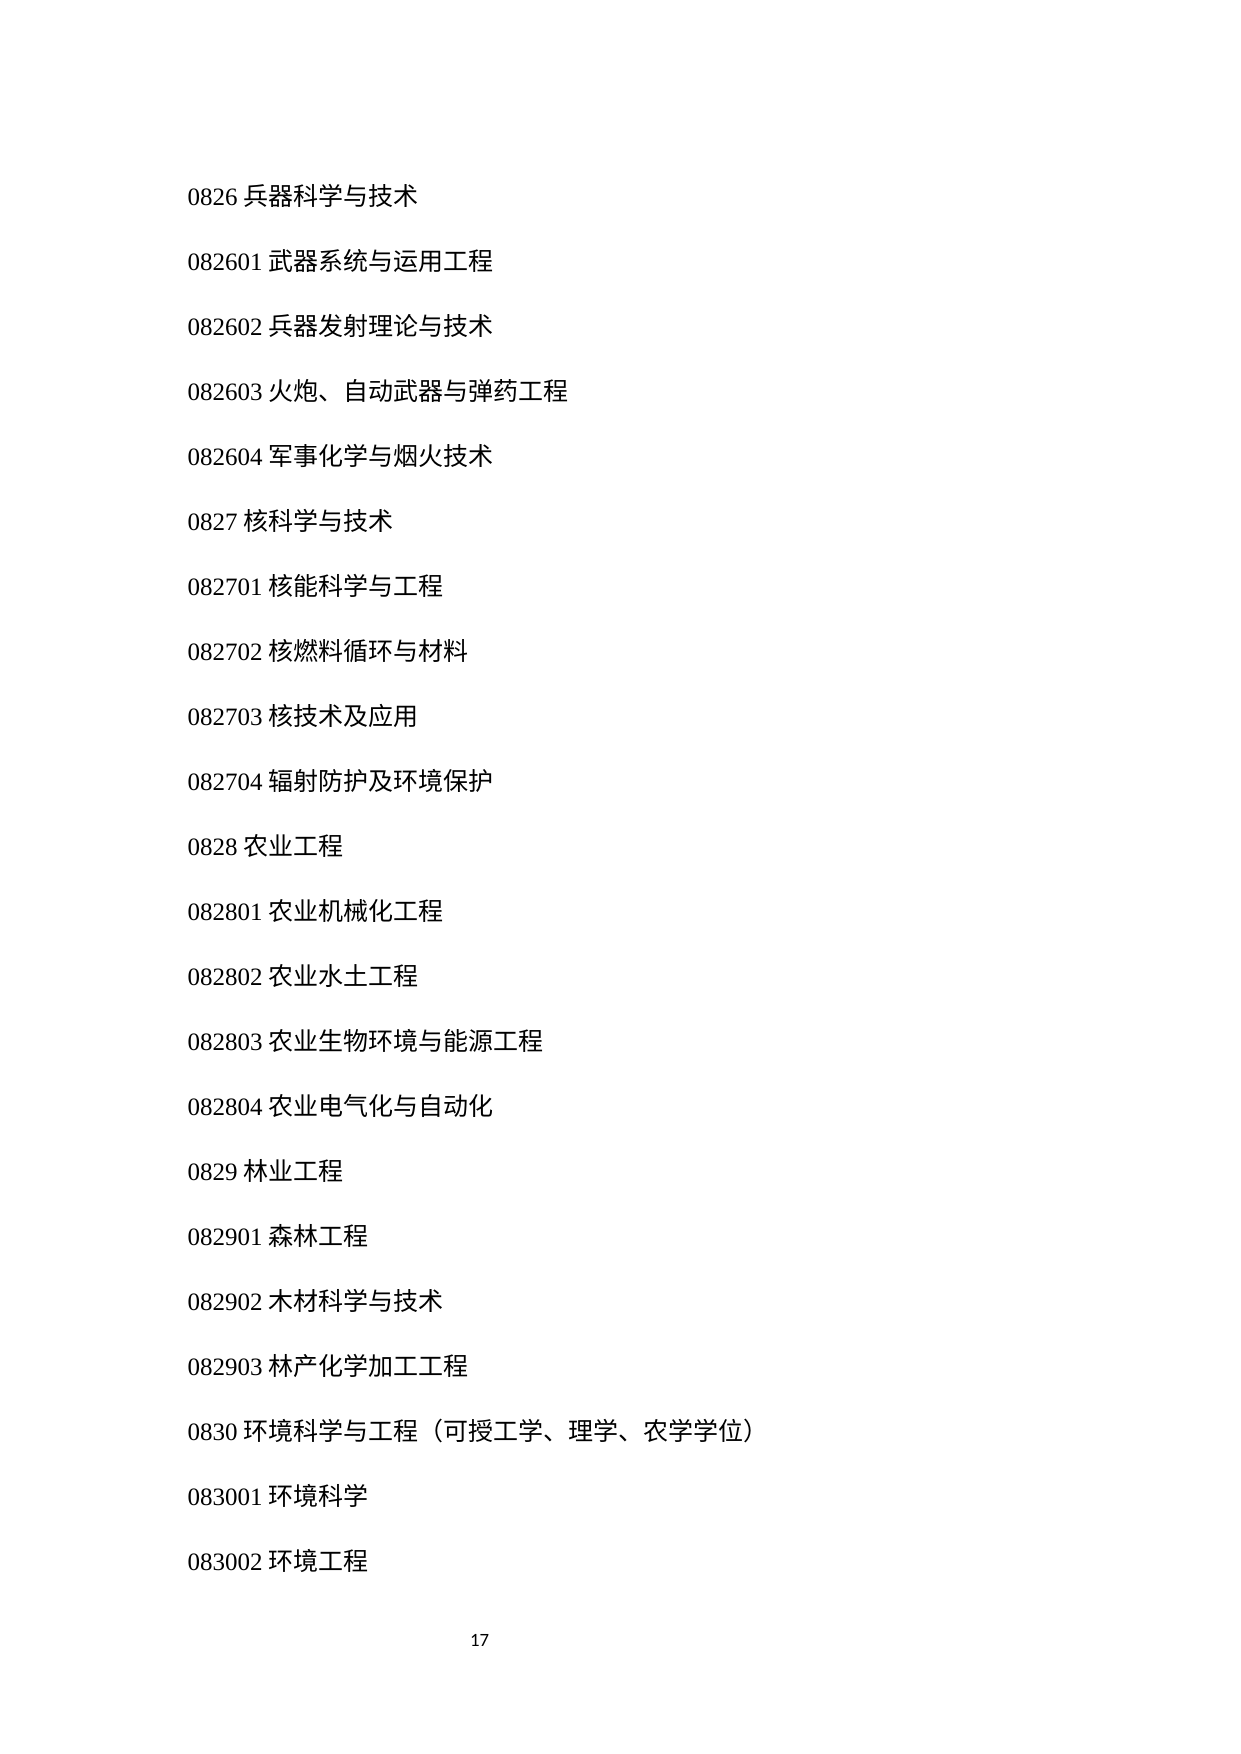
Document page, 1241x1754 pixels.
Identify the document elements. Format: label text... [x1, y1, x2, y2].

text 0827 核科学与技术 082701 核能科学与工程 082702 核燃料循环与材料 082703 核技术及应用 082704 辐射防护及环境保护 [187, 487, 1053, 812]
text 0826 兵器科学与技术 082601 武器系统与运用工程 082602 兵器发射理论与技术 082603 火炮、自动武器与弹药工程 082604 军事化学与烟火技术 [187, 162, 1053, 487]
text 0828 农业工程 082801 农业机械化工程 082802 农业水土工程 082803 农业生物环境与能源工程 082804 农业电气化与自动化 [187, 812, 1053, 1137]
text 0829 林业工程 082901 森林工程 082902 木材科学与技术 082903 林产化学加工工程 [187, 1137, 1053, 1397]
text 0830 环境科学与工程（可授工学、理学、农学学位） 083001 环境科学 083002 环境工程 [187, 1397, 1053, 1592]
